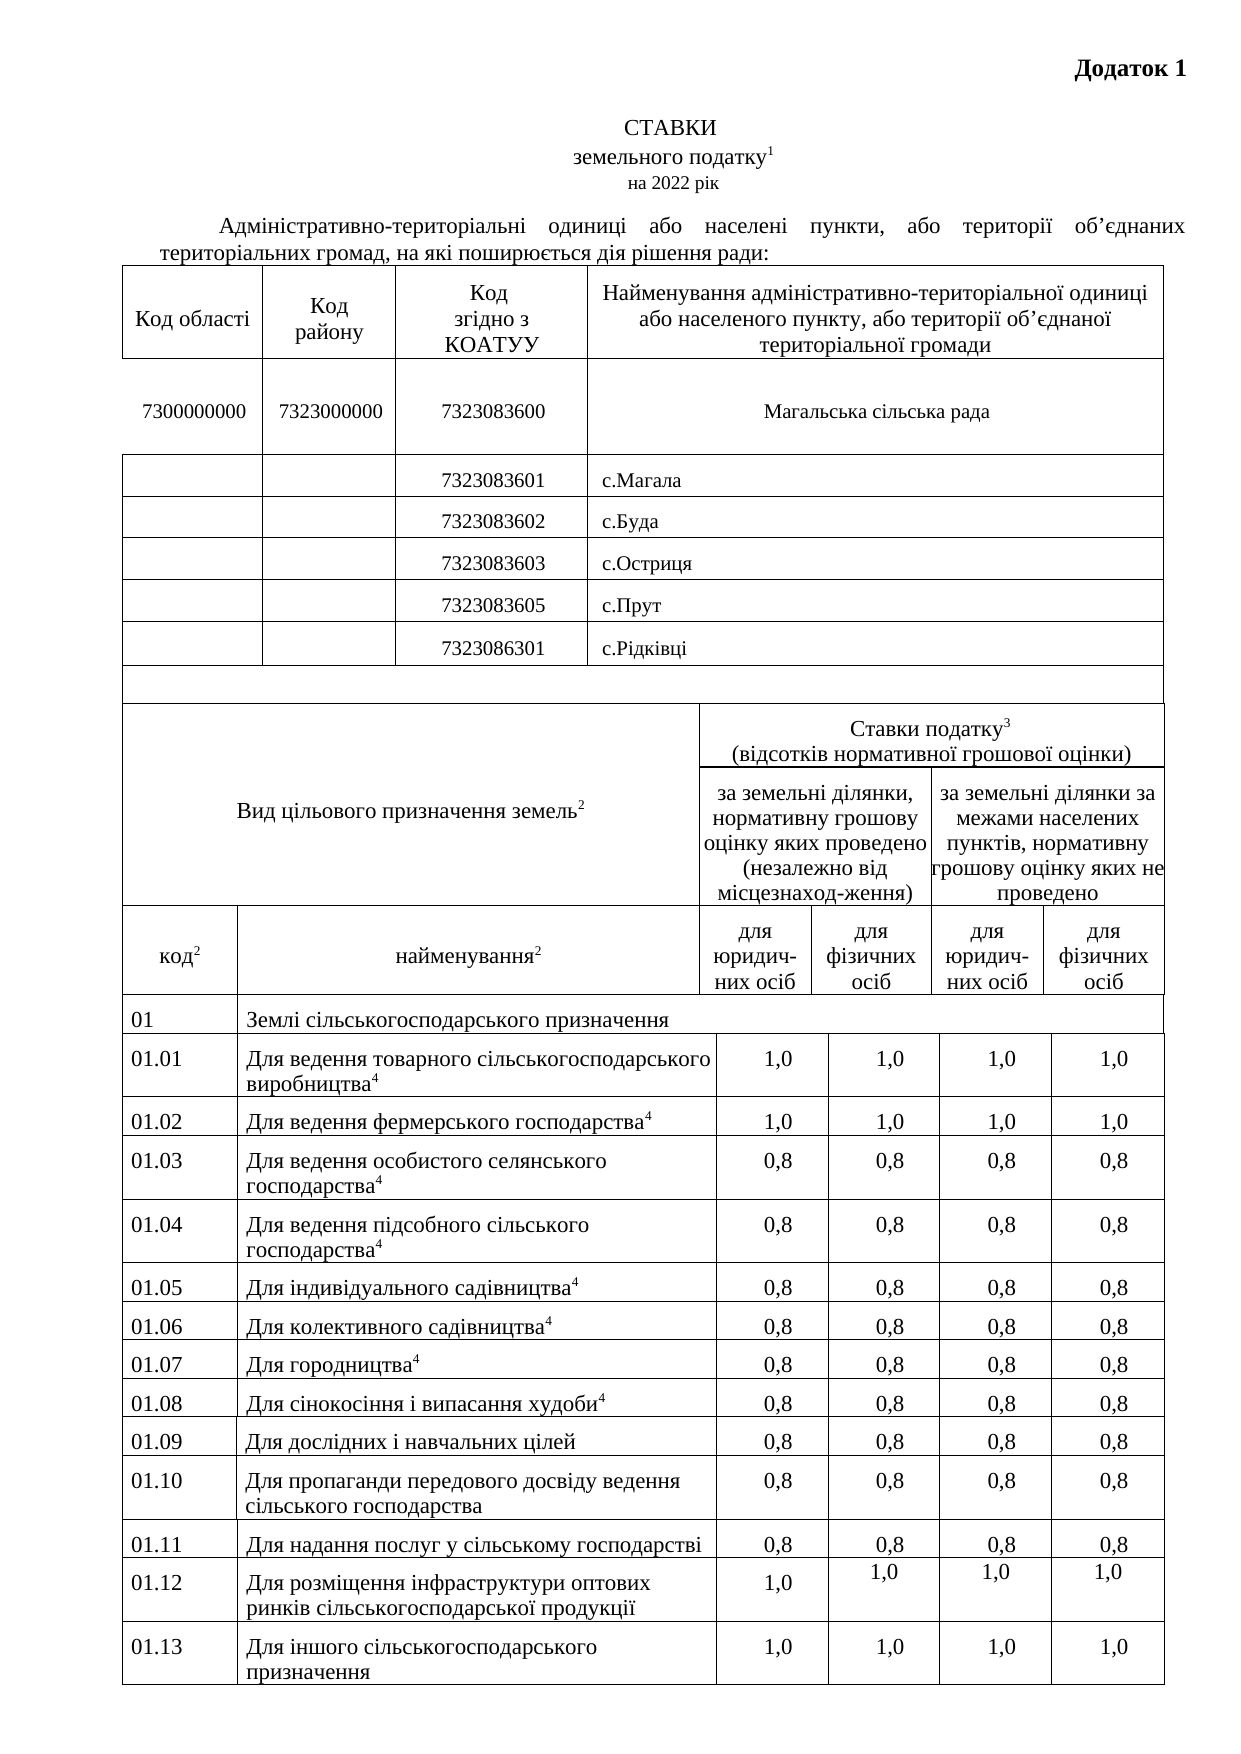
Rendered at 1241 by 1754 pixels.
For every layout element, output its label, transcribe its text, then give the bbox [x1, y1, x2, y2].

table_cell 0,8 [717, 1520, 828, 1557]
table_cell 0,8 [717, 1340, 828, 1378]
table_cell Для розміщення інфраструктури оптових ринків сільськогосподарської продукції [238, 1558, 716, 1621]
table_cell 0,8 [940, 1379, 1051, 1416]
table_cell 0,8 [717, 1136, 828, 1198]
table_cell Для іншого сільськогосподарського призначення [238, 1622, 716, 1684]
table_cell 1,0 [717, 1558, 828, 1621]
table_cell для фізичних осіб [812, 906, 931, 994]
table_cell 0,8 [940, 1417, 1051, 1455]
table_cell 1,0 [940, 1034, 1051, 1096]
table_cell 01 [123, 995, 237, 1033]
table_cell 01.01 [123, 1034, 237, 1096]
table_cell 01.05 [123, 1263, 237, 1301]
table_cell 1,0 [940, 1097, 1051, 1135]
table_cell 7323083605 [396, 580, 587, 621]
table_cell Для ведення товарного сільськогосподарського виробництва4 [238, 1034, 716, 1096]
table_cell 0,8 [1052, 1340, 1164, 1378]
table_cell 1,0 [829, 1622, 939, 1684]
table_cell Для індивідуального садівництва4 [238, 1263, 716, 1301]
table_cell 0,8 [829, 1302, 939, 1339]
table_cell с.Магала [588, 455, 1163, 496]
table_cell 0,8 [1052, 1263, 1164, 1301]
table_cell 0,8 [1052, 1200, 1164, 1262]
text Додаток 1 [159, 53, 1187, 112]
table_cell 0,8 [940, 1340, 1051, 1378]
table_cell 0,8 [829, 1379, 939, 1416]
table_cell 01.07 [123, 1340, 237, 1378]
table_cell 1,0 [717, 1097, 828, 1135]
table_cell Для колективного садівництва4 [238, 1302, 716, 1339]
table_cell для фізичних осіб [1044, 906, 1164, 994]
table_cell Магальська сільська рада [588, 359, 1163, 454]
table_cell 1,0 [1052, 1097, 1164, 1135]
table_cell 0,8 [717, 1263, 828, 1301]
table_cell Для надання послуг у сільському господарстві [238, 1520, 716, 1557]
table_cell за земельні ділянки за межами населених пунктів, нормативну грошову оцінку яких не проведено [932, 768, 1164, 905]
table_cell 0,8 [1052, 1456, 1164, 1518]
table_cell с.Прут [588, 580, 1163, 621]
table_cell 0,8 [940, 1302, 1051, 1339]
table_cell 0,8 [717, 1200, 828, 1262]
table_cell 01.09 [123, 1417, 236, 1455]
table_cell 01.08 [123, 1379, 237, 1416]
table_cell Вид цільового призначення земель2 [123, 704, 699, 905]
table_cell с.Буда [588, 497, 1163, 537]
table_cell Для дослідних і навчальних цілей [237, 1417, 716, 1455]
table_cell Землі сільськогосподарського призначення [238, 995, 1163, 1033]
table_cell [263, 455, 395, 496]
table_cell Для ведення особистого селянського господарства4 [238, 1136, 716, 1198]
table_cell с.Рідківці [588, 622, 1163, 665]
table_header Найменування адміністративно-територіальної одиниці або населеного пункту, або території об’єднаної територіальної громади [588, 266, 1163, 358]
table_cell 1,0 [717, 1034, 828, 1096]
table_cell [123, 666, 1163, 703]
table_cell 1,0 [940, 1558, 1051, 1621]
table_cell 7323083601 [396, 455, 587, 496]
table_cell с.Остриця [588, 538, 1163, 579]
table_cell Для ведення фермерського господарства4 [238, 1097, 716, 1135]
table_cell Для сінокосіння і випасання худоби4 [238, 1379, 716, 1416]
table_cell 0,8 [829, 1520, 939, 1557]
table_cell 7323083603 [396, 538, 587, 579]
text Адміністративно-територіальні одиниці або населені пункти, або території об’єднаних територіальних громад, на які поширюється дія рішення ради: [159, 212, 1187, 265]
table_cell 0,8 [940, 1263, 1051, 1301]
table_cell для юридич-них осіб [932, 906, 1043, 994]
table_cell 0,8 [717, 1456, 828, 1518]
table_cell 0,8 [717, 1379, 828, 1416]
table_cell 0,8 [829, 1263, 939, 1301]
table_cell 01.12 [123, 1558, 237, 1621]
table_cell 0,8 [829, 1136, 939, 1198]
table_cell 7300000000 [122, 359, 262, 454]
table_cell 7323086301 [396, 622, 587, 665]
table_cell 01.11 [123, 1520, 237, 1557]
table_header Код району [263, 266, 395, 358]
table_cell за земельні ділянки, нормативну грошову оцінку яких проведено (незалежно від місцезнаход-ження) [700, 768, 931, 905]
table_cell [123, 538, 262, 579]
table_cell 0,8 [829, 1417, 939, 1455]
table_cell Для пропаганди передового досвіду ведення сільського господарства [237, 1456, 716, 1518]
table_cell Для ведення підсобного сільського господарства4 [238, 1200, 716, 1262]
table_cell 1,0 [1052, 1622, 1164, 1684]
table_cell 1,0 [1052, 1034, 1164, 1096]
table_cell для юридич-них осіб [700, 906, 811, 994]
table_cell 0,8 [940, 1456, 1051, 1518]
table_cell 0,8 [829, 1200, 939, 1262]
table_header Код області [123, 266, 262, 358]
table_cell [263, 580, 395, 621]
text на 2022 рік [159, 171, 1187, 209]
table_cell 1,0 [829, 1034, 939, 1096]
table_cell 7323000000 [263, 359, 395, 454]
table_cell 01.10 [123, 1456, 236, 1518]
table_cell 0,8 [1052, 1302, 1164, 1339]
table_cell 0,8 [1052, 1136, 1164, 1198]
table_cell 0,8 [940, 1136, 1051, 1198]
table_cell 1,0 [1052, 1558, 1164, 1621]
table_cell 0,8 [1052, 1520, 1164, 1557]
table_cell [263, 622, 395, 665]
table_cell Ставки податку3 (відсотків нормативної грошової оцінки) [700, 704, 1164, 766]
table_cell [263, 497, 395, 537]
table_cell 7323083600 [396, 359, 587, 454]
table_cell 1,0 [940, 1622, 1051, 1684]
table_cell 1,0 [829, 1097, 939, 1135]
table_cell 01.04 [123, 1200, 237, 1262]
table_cell 01.02 [123, 1097, 237, 1135]
table_cell 0,8 [1052, 1379, 1164, 1416]
table_cell [123, 580, 262, 621]
table_cell 0,8 [829, 1456, 939, 1518]
table_cell 1,0 [717, 1622, 828, 1684]
table_cell 01.06 [123, 1302, 237, 1339]
table_cell 0,8 [829, 1340, 939, 1378]
table_cell 0,8 [717, 1302, 828, 1339]
table_cell [123, 455, 262, 496]
table_cell код2 [123, 906, 237, 994]
table_cell [123, 497, 262, 537]
table_cell 0,8 [717, 1417, 828, 1455]
table_cell Для городництва4 [238, 1340, 716, 1378]
table_header Код згідно з КОАТУУ [396, 266, 587, 358]
table_cell 1,0 [829, 1558, 939, 1621]
text СТАВКИ земельного податку1 [159, 114, 1187, 169]
table_cell 7323083602 [396, 497, 587, 537]
table_cell 0,8 [940, 1520, 1051, 1557]
table_cell найменування2 [238, 906, 699, 994]
table_cell [123, 622, 262, 665]
table_cell 01.13 [123, 1622, 237, 1684]
table_cell [263, 538, 395, 579]
table_cell 01.03 [123, 1136, 237, 1198]
table_cell 0,8 [940, 1200, 1051, 1262]
table_cell 0,8 [1052, 1417, 1164, 1455]
